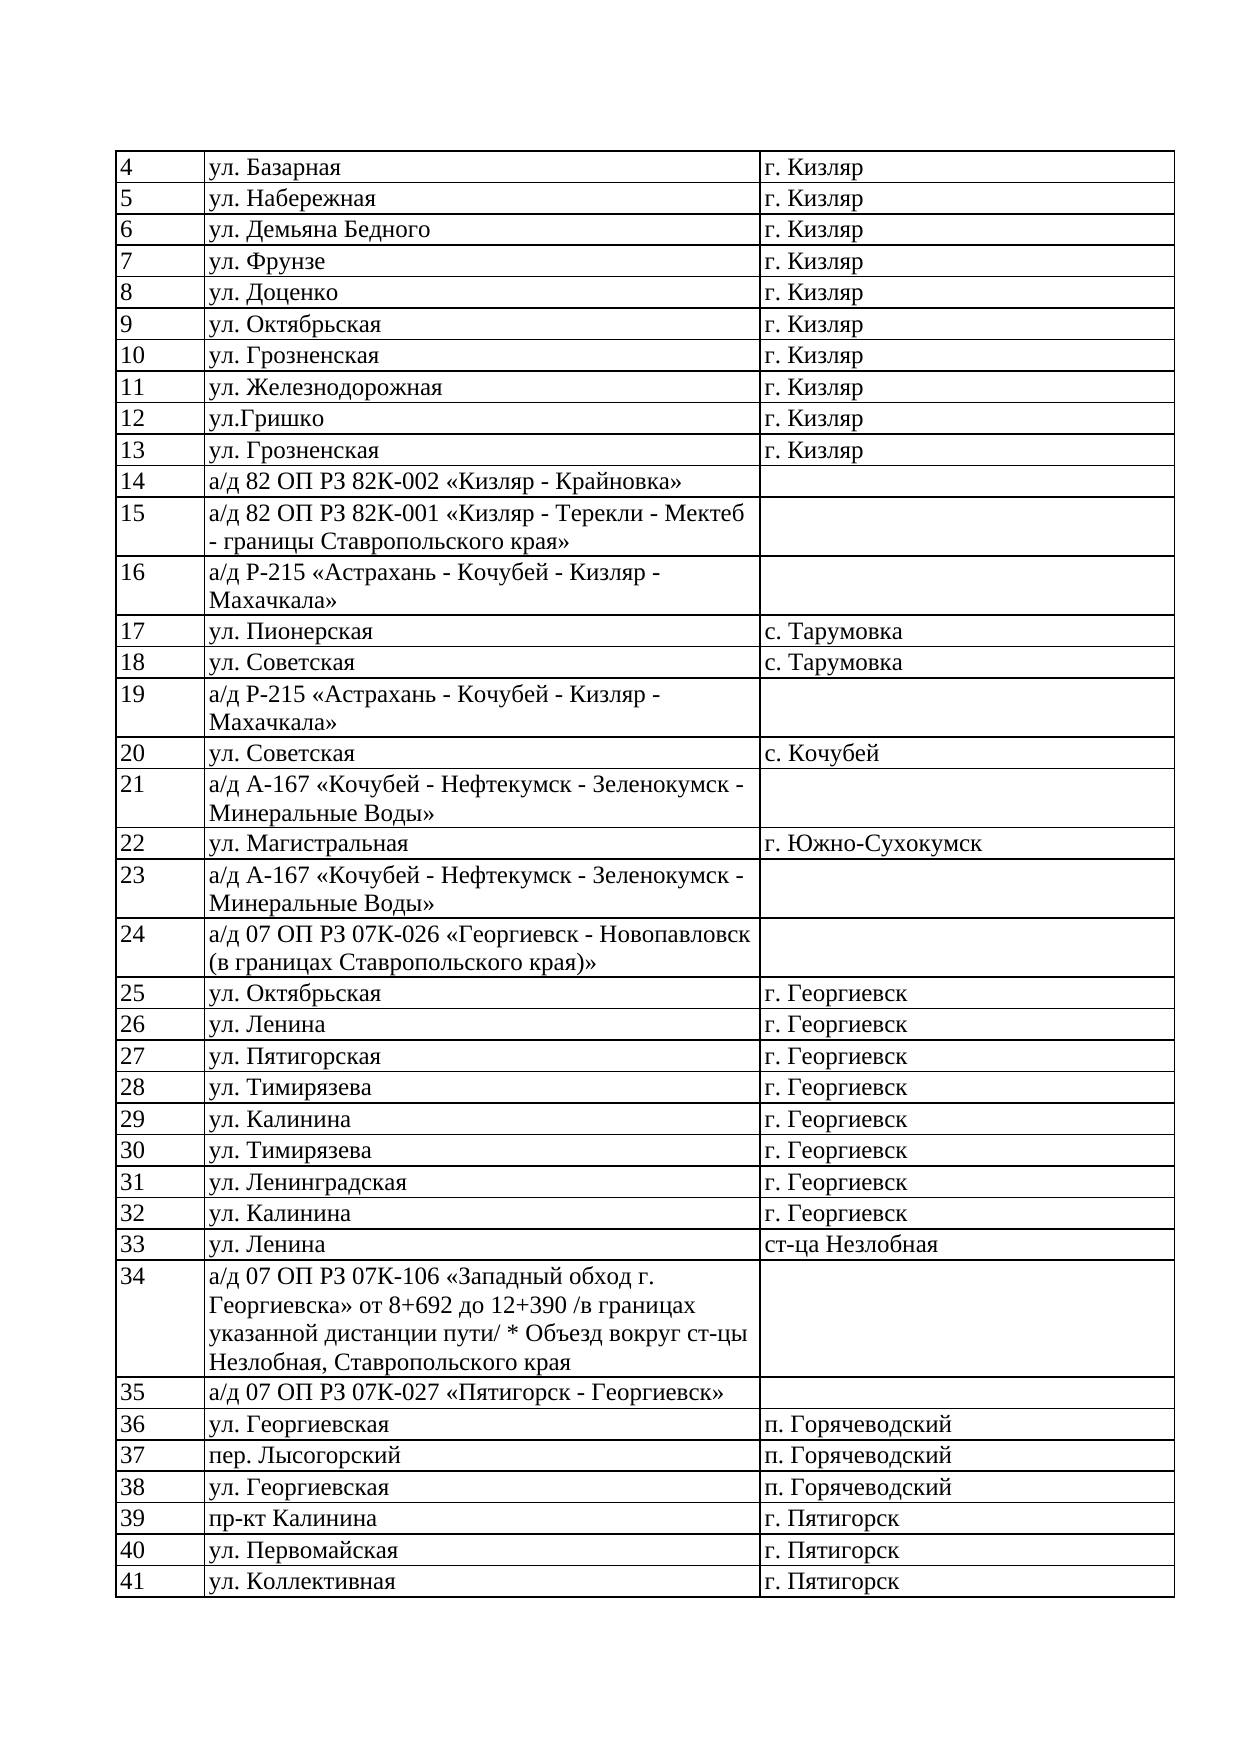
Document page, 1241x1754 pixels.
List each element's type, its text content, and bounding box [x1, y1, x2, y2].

table_cell г. Пятигорск [761, 1503, 1174, 1533]
table_cell [761, 498, 1174, 555]
table_cell ул. Фрунзе [205, 246, 759, 276]
table_cell а/д 07 ОП РЗ 07К-106 «Западный обход г. Георгиевска» от 8+692 до 12+390 /в границах указанной дистанции пути/ * Объезд вокруг ст-цы Незлобная, Ставропольского края [205, 1261, 759, 1376]
table_cell ул. Ленина [205, 1009, 759, 1039]
table_cell 22 [117, 828, 204, 858]
table_cell ул. Коллективная [205, 1566, 759, 1596]
table_cell 9 [117, 309, 204, 339]
table_cell г. Кизляр [761, 277, 1174, 307]
table_cell а/д Р-215 «Астрахань - Кочубей - Кизляр -Махачкала» [205, 679, 759, 736]
table_cell г. Пятигорск [761, 1535, 1174, 1565]
table_cell 26 [117, 1009, 204, 1039]
table_cell г. Кизляр [761, 340, 1174, 370]
table_cell г. Кизляр [761, 309, 1174, 339]
table_cell 40 [117, 1535, 204, 1565]
table_cell а/д А-167 «Кочубей - Нефтекумск - Зеленокумск -Минеральные Воды» [205, 860, 759, 917]
table_cell 19 [117, 679, 204, 736]
table_cell а/д 82 ОП РЗ 82К-001 «Кизляр - Терекли - Мектеб - границы Ставропольского края» [205, 498, 759, 555]
table_cell 30 [117, 1135, 204, 1165]
table_cell г. Георгиевск [761, 1167, 1174, 1196]
table_cell 38 [117, 1472, 204, 1502]
table_cell ул. Набережная [205, 183, 759, 213]
table_cell ул. Калинина [205, 1198, 759, 1228]
table_cell [761, 1261, 1174, 1376]
table_cell ул. Ленина [205, 1230, 759, 1259]
table_cell 34 [117, 1261, 204, 1376]
table_cell ст-ца Незлобная [761, 1230, 1174, 1259]
table_cell 23 [117, 860, 204, 917]
table_cell ул. Советская [205, 738, 759, 768]
table_cell 7 [117, 246, 204, 276]
table_cell 33 [117, 1230, 204, 1259]
table_cell 5 [117, 183, 204, 213]
table_cell ул. Октябрьская [205, 978, 759, 1008]
table_cell 29 [117, 1104, 204, 1133]
table_cell г. Кизляр [761, 403, 1174, 433]
table_cell [761, 557, 1174, 614]
table_cell г. Георгиевск [761, 1009, 1174, 1039]
table_cell п. Горячеводский [761, 1472, 1174, 1502]
table_cell 36 [117, 1409, 204, 1439]
table_cell 25 [117, 978, 204, 1008]
table_cell 28 [117, 1072, 204, 1102]
table_cell ул. Советская [205, 647, 759, 677]
table_cell 6 [117, 215, 204, 244]
table_cell 31 [117, 1167, 204, 1196]
table_cell с. Кочубей [761, 738, 1174, 768]
table_cell 27 [117, 1041, 204, 1071]
table_cell ул. Демьяна Бедного [205, 215, 759, 244]
table_cell ул. Доценко [205, 277, 759, 307]
table_cell с. Тарумовка [761, 647, 1174, 677]
table_cell 17 [117, 616, 204, 646]
table_cell ул. Октябрьская [205, 309, 759, 339]
table_cell а/д 82 ОП РЗ 82К-002 «Кизляр - Крайновка» [205, 466, 759, 496]
table_cell а/д 07 ОП РЗ 07К-026 «Георгиевск - Новопавловск (в границах Ставропольского края)» [205, 919, 759, 976]
table_cell г. Кизляр [761, 183, 1174, 213]
table_cell [761, 769, 1174, 827]
table_cell 14 [117, 466, 204, 496]
table_cell а/д А-167 «Кочубей - Нефтекумск - Зеленокумск -Минеральные Воды» [205, 769, 759, 827]
table_cell 10 [117, 340, 204, 370]
table_cell г. Кизляр [761, 246, 1174, 276]
table_cell ул. Пионерская [205, 616, 759, 646]
table_cell г. Георгиевск [761, 978, 1174, 1008]
table_cell г. Георгиевск [761, 1104, 1174, 1133]
table_cell ул. Тимирязева [205, 1135, 759, 1165]
table_cell а/д Р-215 «Астрахань - Кочубей - Кизляр - Махачкала» [205, 557, 759, 614]
table_cell 20 [117, 738, 204, 768]
table_cell [761, 860, 1174, 917]
table_cell г. Георгиевск [761, 1072, 1174, 1102]
table_cell [761, 679, 1174, 736]
table_cell [761, 466, 1174, 496]
table_cell п. Горячеводский [761, 1441, 1174, 1470]
table_cell 21 [117, 769, 204, 827]
table_cell 16 [117, 557, 204, 614]
table_cell г. Кизляр [761, 435, 1174, 464]
table_cell 12 [117, 403, 204, 433]
table_cell ул. Грозненская [205, 435, 759, 464]
table_cell [761, 1378, 1174, 1407]
table_cell 39 [117, 1503, 204, 1533]
table_cell г. Кизляр [761, 215, 1174, 244]
table_cell ул. Ленинградская [205, 1167, 759, 1196]
table_cell 8 [117, 277, 204, 307]
table_cell ул. Магистральная [205, 828, 759, 858]
table_cell пр-кт Калинина [205, 1503, 759, 1533]
table_cell 15 [117, 498, 204, 555]
table_cell 4 [117, 152, 204, 181]
table_cell ул. Базарная [205, 152, 759, 181]
table_cell 11 [117, 372, 204, 402]
table_cell ул. Георгиевская [205, 1409, 759, 1439]
table_cell г. Георгиевск [761, 1198, 1174, 1228]
table_cell ул. Грозненская [205, 340, 759, 370]
table_cell 13 [117, 435, 204, 464]
table_cell 18 [117, 647, 204, 677]
table_cell ул. Первомайская [205, 1535, 759, 1565]
table_cell [761, 919, 1174, 976]
table_cell г. Георгиевск [761, 1135, 1174, 1165]
table_cell пер. Лысогорский [205, 1441, 759, 1470]
table_cell ул. Тимирязева [205, 1072, 759, 1102]
table_cell п. Горячеводский [761, 1409, 1174, 1439]
table_cell 32 [117, 1198, 204, 1228]
table_cell а/д 07 ОП РЗ 07К-027 «Пятигорск - Георгиевск» [205, 1378, 759, 1407]
table_cell с. Тарумовка [761, 616, 1174, 646]
table_cell ул.Гришко [205, 403, 759, 433]
table_cell ул. Пятигорская [205, 1041, 759, 1071]
table_cell г. Кизляр [761, 372, 1174, 402]
table_cell 37 [117, 1441, 204, 1470]
table_cell ул. Калинина [205, 1104, 759, 1133]
table_cell 35 [117, 1378, 204, 1407]
table_cell г. Кизляр [761, 152, 1174, 181]
table_cell ул. Железнодорожная [205, 372, 759, 402]
table_cell 24 [117, 919, 204, 976]
table_cell 41 [117, 1566, 204, 1596]
table_cell ул. Георгиевская [205, 1472, 759, 1502]
table_cell г. Южно-Сухокумск [761, 828, 1174, 858]
table_cell г. Георгиевск [761, 1041, 1174, 1071]
table_cell г. Пятигорск [761, 1566, 1174, 1596]
